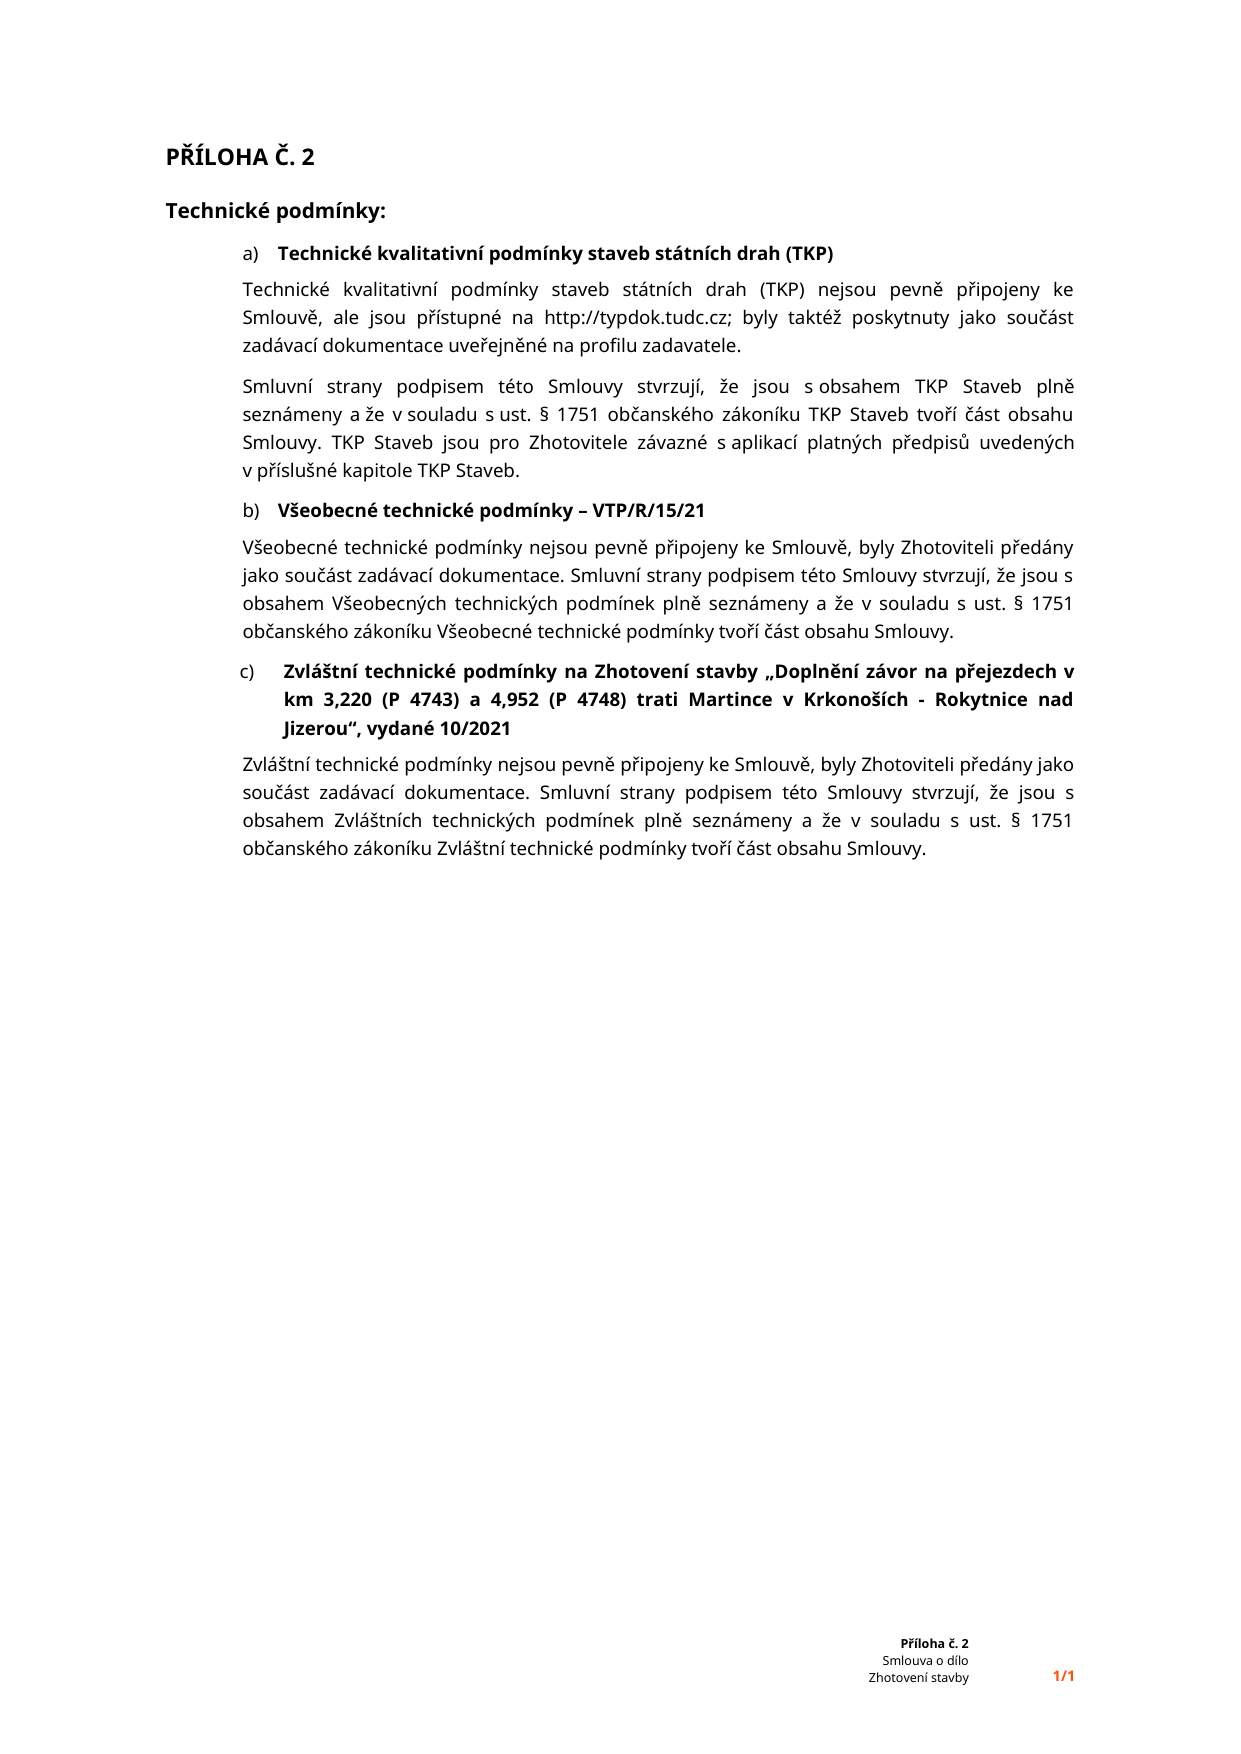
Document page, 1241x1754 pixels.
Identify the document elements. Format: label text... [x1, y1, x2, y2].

text Všeobecné technické podmínky nejsou pevně připojeny ke Smlouvě, byly Zhotoviteli předány jako součást zadávací dokumentace. Smluvní strany podpisem této Smlouvy stvrzují, že jsou s obsahem Všeobecných technických podmínek plně seznámeny a že v souladu s ust. § 1751 občanského zákoníku Všeobecné technické podmínky tvoří část obsahu Smlouvy. [242, 534, 1075, 644]
list Zvláštní technické podmínky na Zhotovení stavby „Doplnění závor na přejezdech v km 3,220 (P 4743) a 4,952 (P 4748) trati Martince v Krkonoších - Rokytnice nad Jizerou“, vydané 10/2021 [239, 659, 1075, 740]
list Všeobecné technické podmínky – VTP/R/15/21 [242, 498, 1075, 523]
text Smluvní strany podpisem této Smlouvy stvrzují, že jsou s obsahem TKP Staveb plně seznámeny a že v souladu s ust. § 1751 občanského zákoníku TKP Staveb tvoří část obsahu Smlouvy. TKP Staveb jsou pro Zhotovitele závazné s aplikací platných předpisů uvedených v příslušné kapitole TKP Staveb. [242, 373, 1075, 483]
text Příloha č. 2 [165, 141, 1075, 173]
text Technické kvalitativní podmínky staveb státních drah (TKP) nejsou pevně připojeny ke Smlouvě, ale jsou přístupné na http://typdok.tudc.cz; byly taktéž poskytnuty jako součást zadávací dokumentace uveřejněné na profilu zadavatele. [242, 277, 1075, 358]
text Zvláštní technické podmínky nejsou pevně připojeny ke Smlouvě, byly Zhotoviteli předány jako součást zadávací dokumentace. Smluvní strany podpisem této Smlouvy stvrzují, že jsou s obsahem Zvláštních technických podmínek plně seznámeny a že v souladu s ust. § 1751 občanského zákoníku Zvláštní technické podmínky tvoří část obsahu Smlouvy. [242, 751, 1075, 861]
text Technické podmínky: [165, 197, 1075, 225]
list Technické kvalitativní podmínky staveb státních drah (TKP) [242, 240, 1075, 266]
